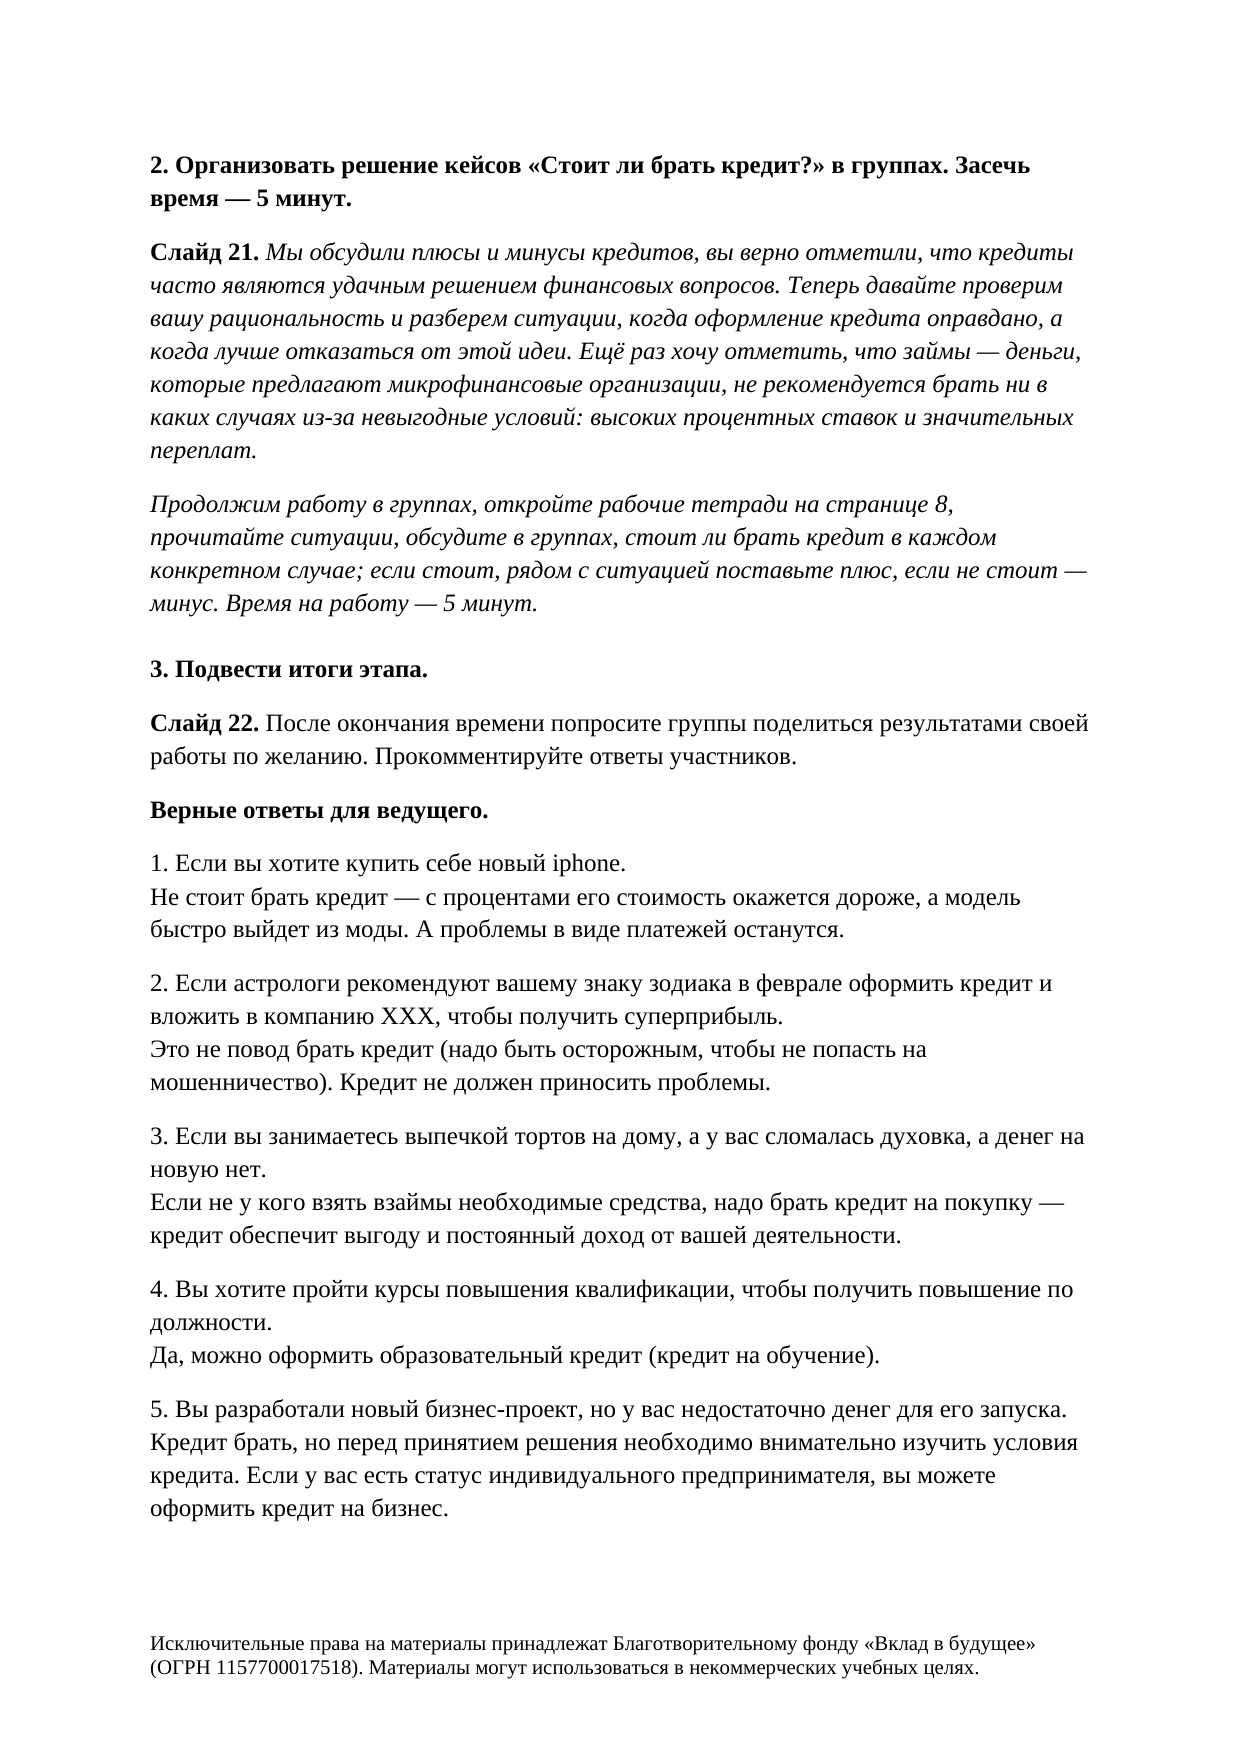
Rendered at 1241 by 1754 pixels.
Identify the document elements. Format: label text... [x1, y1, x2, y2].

text 1. Если вы хотите купить себе новый iphone. Не стоит брать кредит — с процентами его стоимость окажется дороже, а модель быстро выйдет из моды. А проблемы в виде платежей останутся. [150, 848, 1090, 943]
text 3. Если вы занимаетесь выпечкой тортов на дому, а у вас сломалась духовка, а денег на новую нет. Если не у кого взять взаймы необходимые средства, надо брать кредит на покупку — кредит обеспечит выгоду и постоянный доход от вашей деятельности. [150, 1121, 1090, 1249]
text 2. Организовать решение кейсов «Стоит ли брать кредит?» в группах. Засечь время — 5 минут. [150, 150, 1090, 212]
text 5. Вы разработали новый бизнес-проект, но у вас недостаточно денег для его запуска. Кредит брать, но перед принятием решения необходимо внимательно изучить условия кредита. Если у вас есть статус индивидуального предпринимателя, вы можете оформить кредит на бизнес. [150, 1394, 1090, 1522]
text 4. Вы хотите пройти курсы повышения квалификации, чтобы получить повышение по должности. Да, можно оформить образовательный кредит (кредит на обучение). [150, 1274, 1090, 1369]
text Слайд 21. Мы обсудили плюсы и минусы кредитов, вы верно отметили, что кредиты часто являются удачным решением финансовых вопросов. Теперь давайте проверим вашу рациональность и разберем ситуации, когда оформление кредита оправдано, а когда лучше отказаться от этой идеи. Ещё раз хочу отметить, что займы — деньги, которые предлагают микрофинансовые организации, не рекомендуется брать ни в каких случаях из-за невыгодные условий: высоких процентных ставок и значительных переплат. [150, 237, 1090, 464]
text Верные ответы для ведущего. [150, 795, 1090, 823]
text 3. Подвести итоги этапа. [150, 621, 1090, 683]
text Слайд 22. После окончания времени попросите группы поделиться результатами своей работы по желанию. Прокомментируйте ответы участников. [150, 708, 1090, 769]
text Продолжим работу в группах, откройте рабочие тетради на странице 8, прочитайте ситуации, обсудите в группах, стоит ли брать кредит в каждом конкретном случае; если стоит, рядом с ситуацией поставьте плюс, если не стоит — минус. Время на работу — 5 минут. [150, 489, 1090, 617]
text 2. Если астрологи рекомендуют вашему знаку зодиака в феврале оформить кредит и вложить в компанию ХХХ, чтобы получить суперприбыль. Это не повод брать кредит (надо быть осторожным, чтобы не попасть на мошенничество). Кредит не должен приносить проблемы. [150, 968, 1090, 1096]
